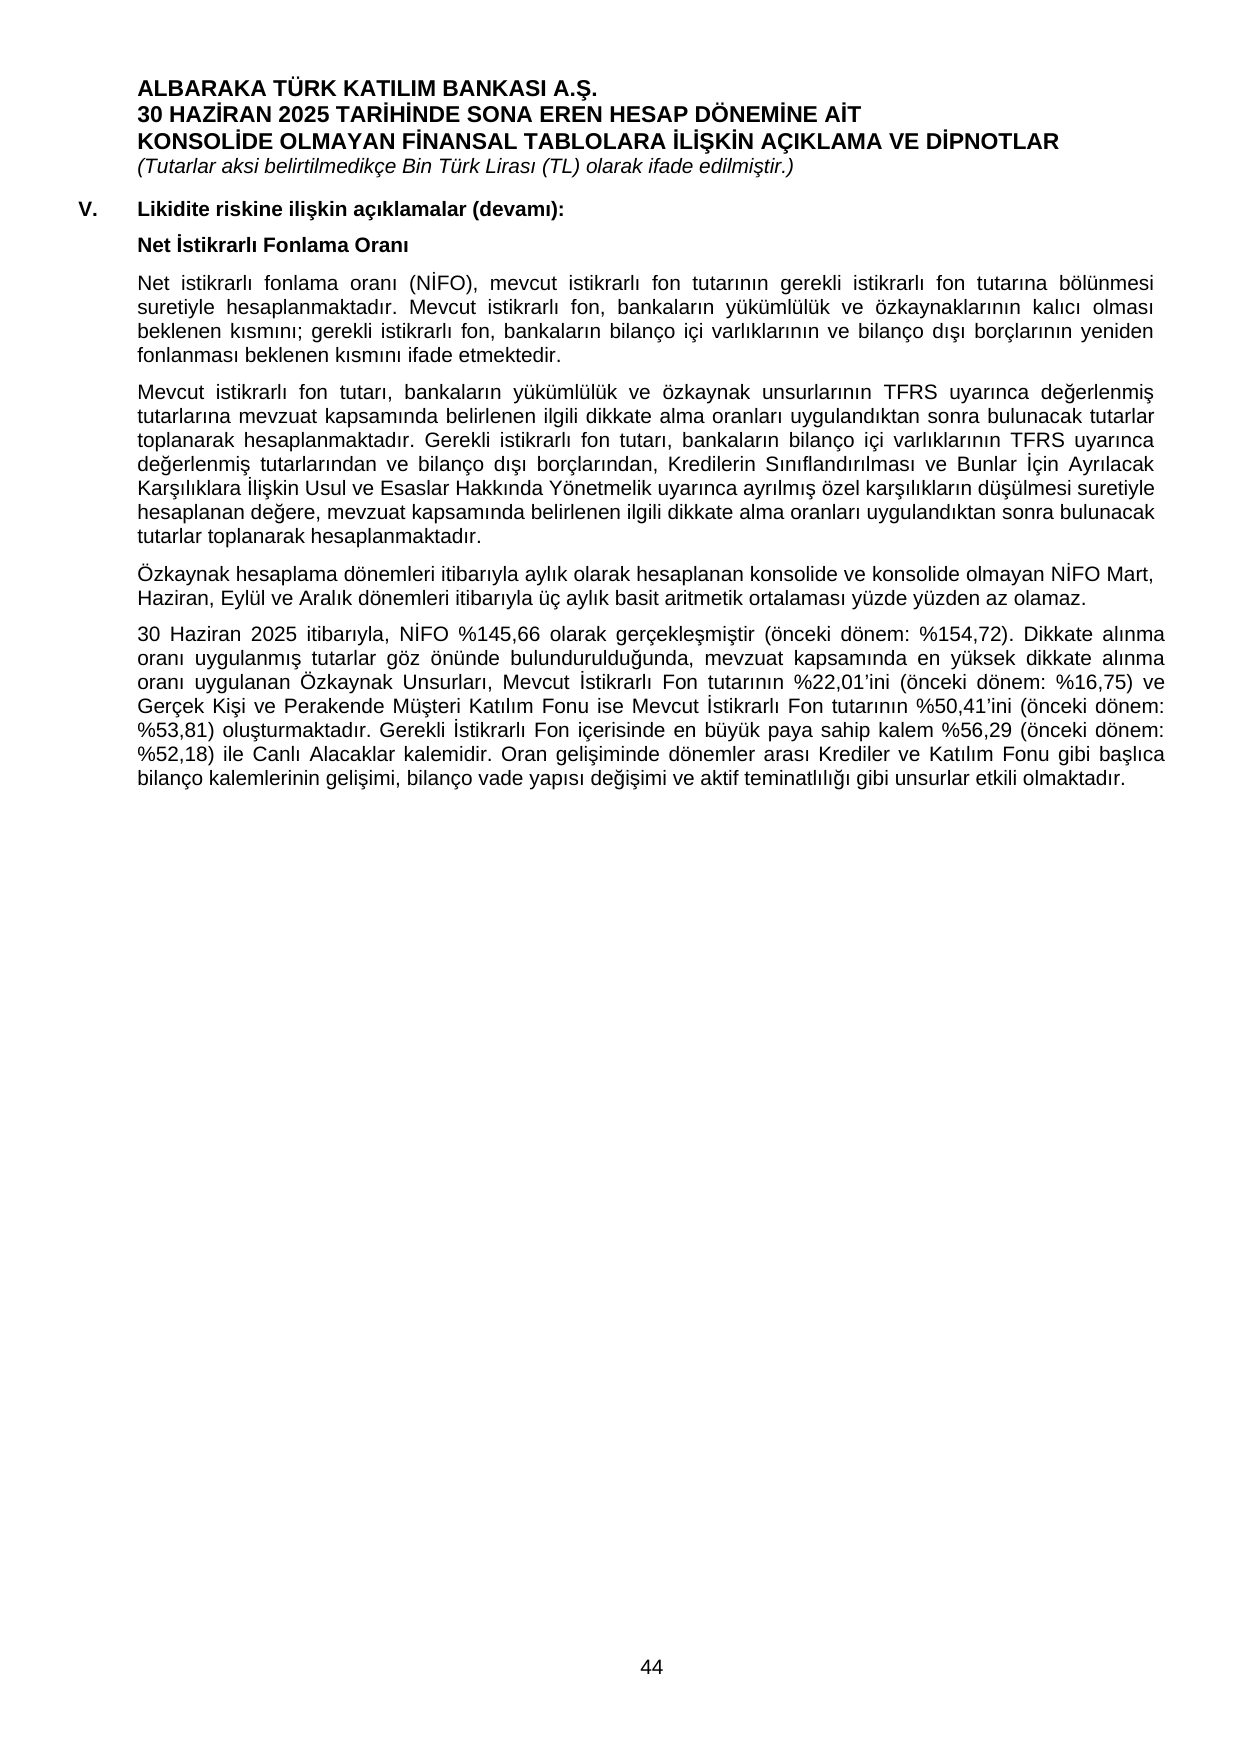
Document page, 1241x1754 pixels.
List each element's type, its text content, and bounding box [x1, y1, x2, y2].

text Mevcut istikrarlı fon tutarı, bankaların yükümlülük ve özkaynak unsurlarının TFRS uyarınca değerlenmiş tutarlarına mevzuat kapsamında belirlenen ilgili dikkate alma oranları uygulandıktan sonra bulunacak tutarlar toplanarak hesaplanmaktadır. Gerekli istikrarlı fon tutarı, bankaların bilanço içi varlıklarının TFRS uyarınca değerlenmiş tutarlarından ve bilanço dışı borçlarından, Kredilerin Sınıflandırılması ve Bunlar İçin Ayrılacak Karşılıklara İlişkin Usul ve Esaslar Hakkında Yönetmelik uyarınca ayrılmış özel karşılıkların düşülmesi suretiyle hesaplanan değere, mevzuat kapsamında belirlenen ilgili dikkate alma oranları uygulandıktan sonra bulunacak tutarlar toplanarak hesaplanmaktadır. [137, 380, 1156, 548]
text Net İstikrarlı Fonlama Oranı [137, 233, 1156, 257]
text 30 Haziran 2025 itibarıyla, NİFO %145,66 olarak gerçekleşmiştir (önceki dönem: %154,72). Dikkate alınma oranı uygulanmış tutarlar göz önünde bulundurulduğunda, mevzuat kapsamında en yüksek dikkate alınma oranı uygulanan Özkaynak Unsurları, Mevcut İstikrarlı Fon tutarının %22,01’ini (önceki dönem: %16,75) ve Gerçek Kişi ve Perakende Müşteri Katılım Fonu ise Mevcut İstikrarlı Fon tutarının %50,41’ini (önceki dönem: %53,81) oluşturmaktadır. Gerekli İstikrarlı Fon içerisinde en büyük paya sahip kalem %56,29 (önceki dönem: %52,18) ile Canlı Alacaklar kalemidir. Oran gelişiminde dönemler arası Krediler ve Katılım Fonu gibi başlıca bilanço kalemlerinin gelişimi, bilanço vade yapısı değişimi ve aktif teminatlılığı gibi unsurlar etkili olmaktadır. [137, 622, 1166, 789]
text Özkaynak hesaplama dönemleri itibarıyla aylık olarak hesaplanan konsolide ve konsolide olmayan NİFO Mart, Haziran, Eylül ve Aralık dönemleri itibarıyla üç aylık basit aritmetik ortalaması yüzde yüzden az olamaz. [137, 561, 1156, 609]
text Net istikrarlı fonlama oranı (NİFO), mevcut istikrarlı fon tutarının gerekli istikrarlı fon tutarına bölünmesi suretiyle hesaplanmaktadır. Mevcut istikrarlı fon, bankaların yükümlülük ve özkaynaklarının kalıcı olması beklenen kısmını; gerekli istikrarlı fon, bankaların bilanço içi varlıklarının ve bilanço dışı borçlarının yeniden fonlanması beklenen kısmını ifade etmektedir. [137, 271, 1156, 367]
text V. Likidite riskine ilişkin açıklamalar (devamı): [78, 197, 1166, 221]
